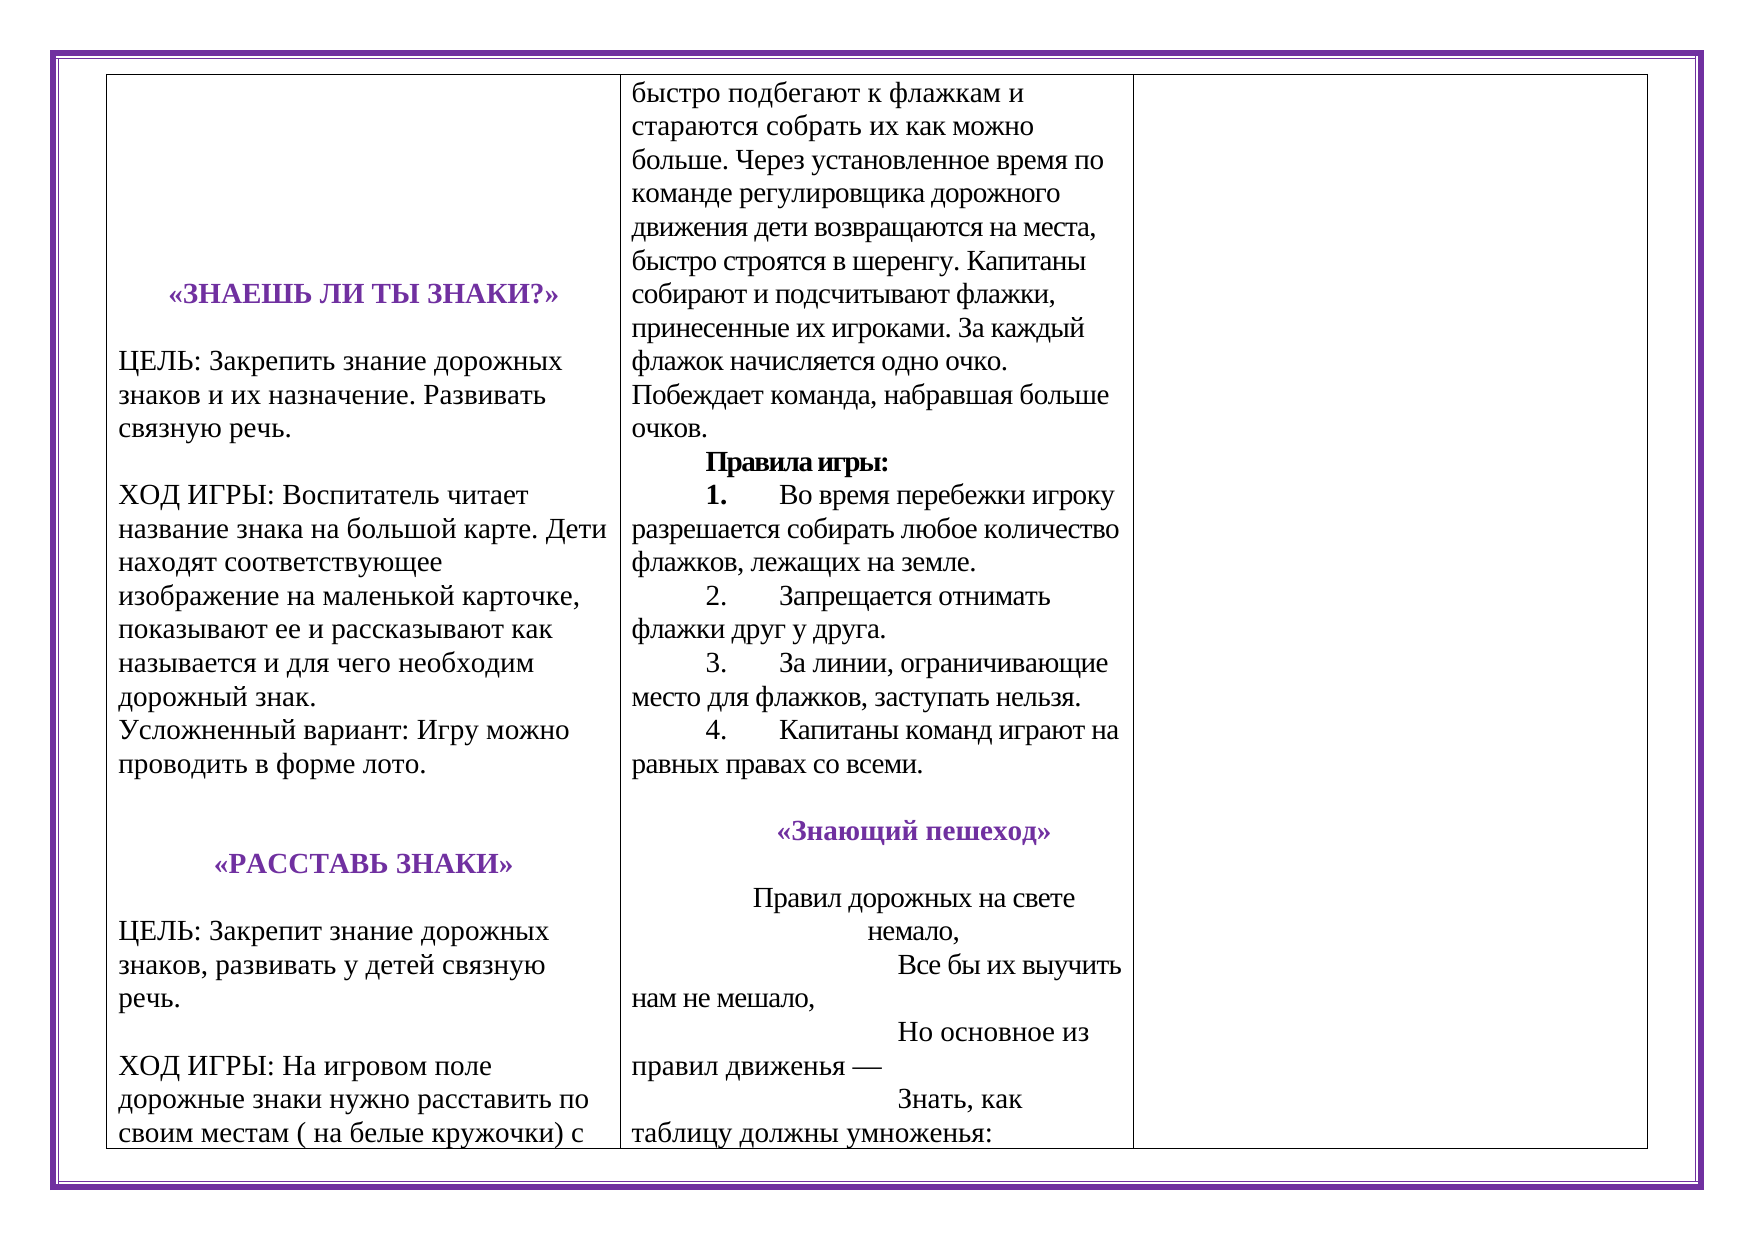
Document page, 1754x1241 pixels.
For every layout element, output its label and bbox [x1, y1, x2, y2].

table_cell [1134, 75, 1647, 1148]
table_cell [107, 75, 620, 1148]
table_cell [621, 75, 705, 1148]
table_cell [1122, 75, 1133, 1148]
